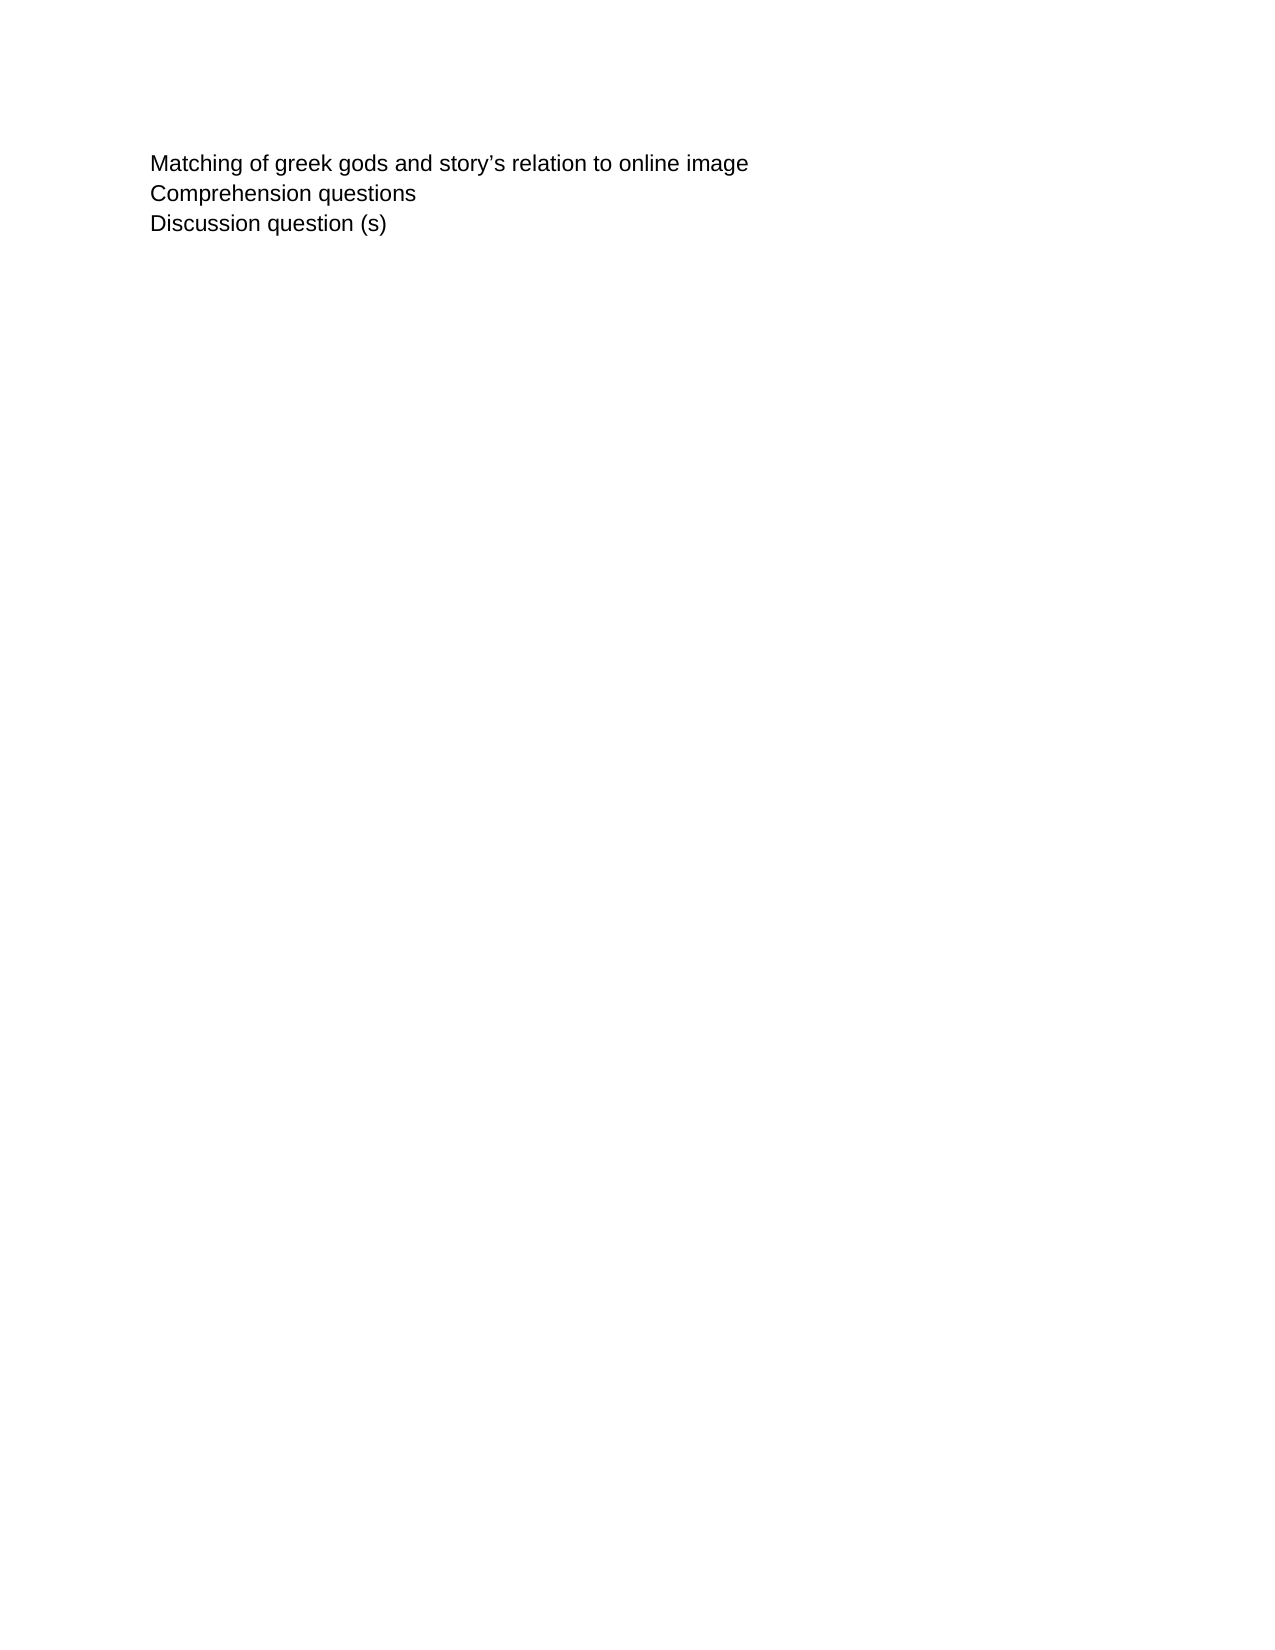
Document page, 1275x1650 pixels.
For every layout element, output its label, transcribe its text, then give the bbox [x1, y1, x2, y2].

text Discussion question (s) [150, 210, 1125, 237]
text Matching of greek gods and story’s relation to online image [150, 150, 1125, 176]
text Comprehension questions [150, 180, 1125, 207]
